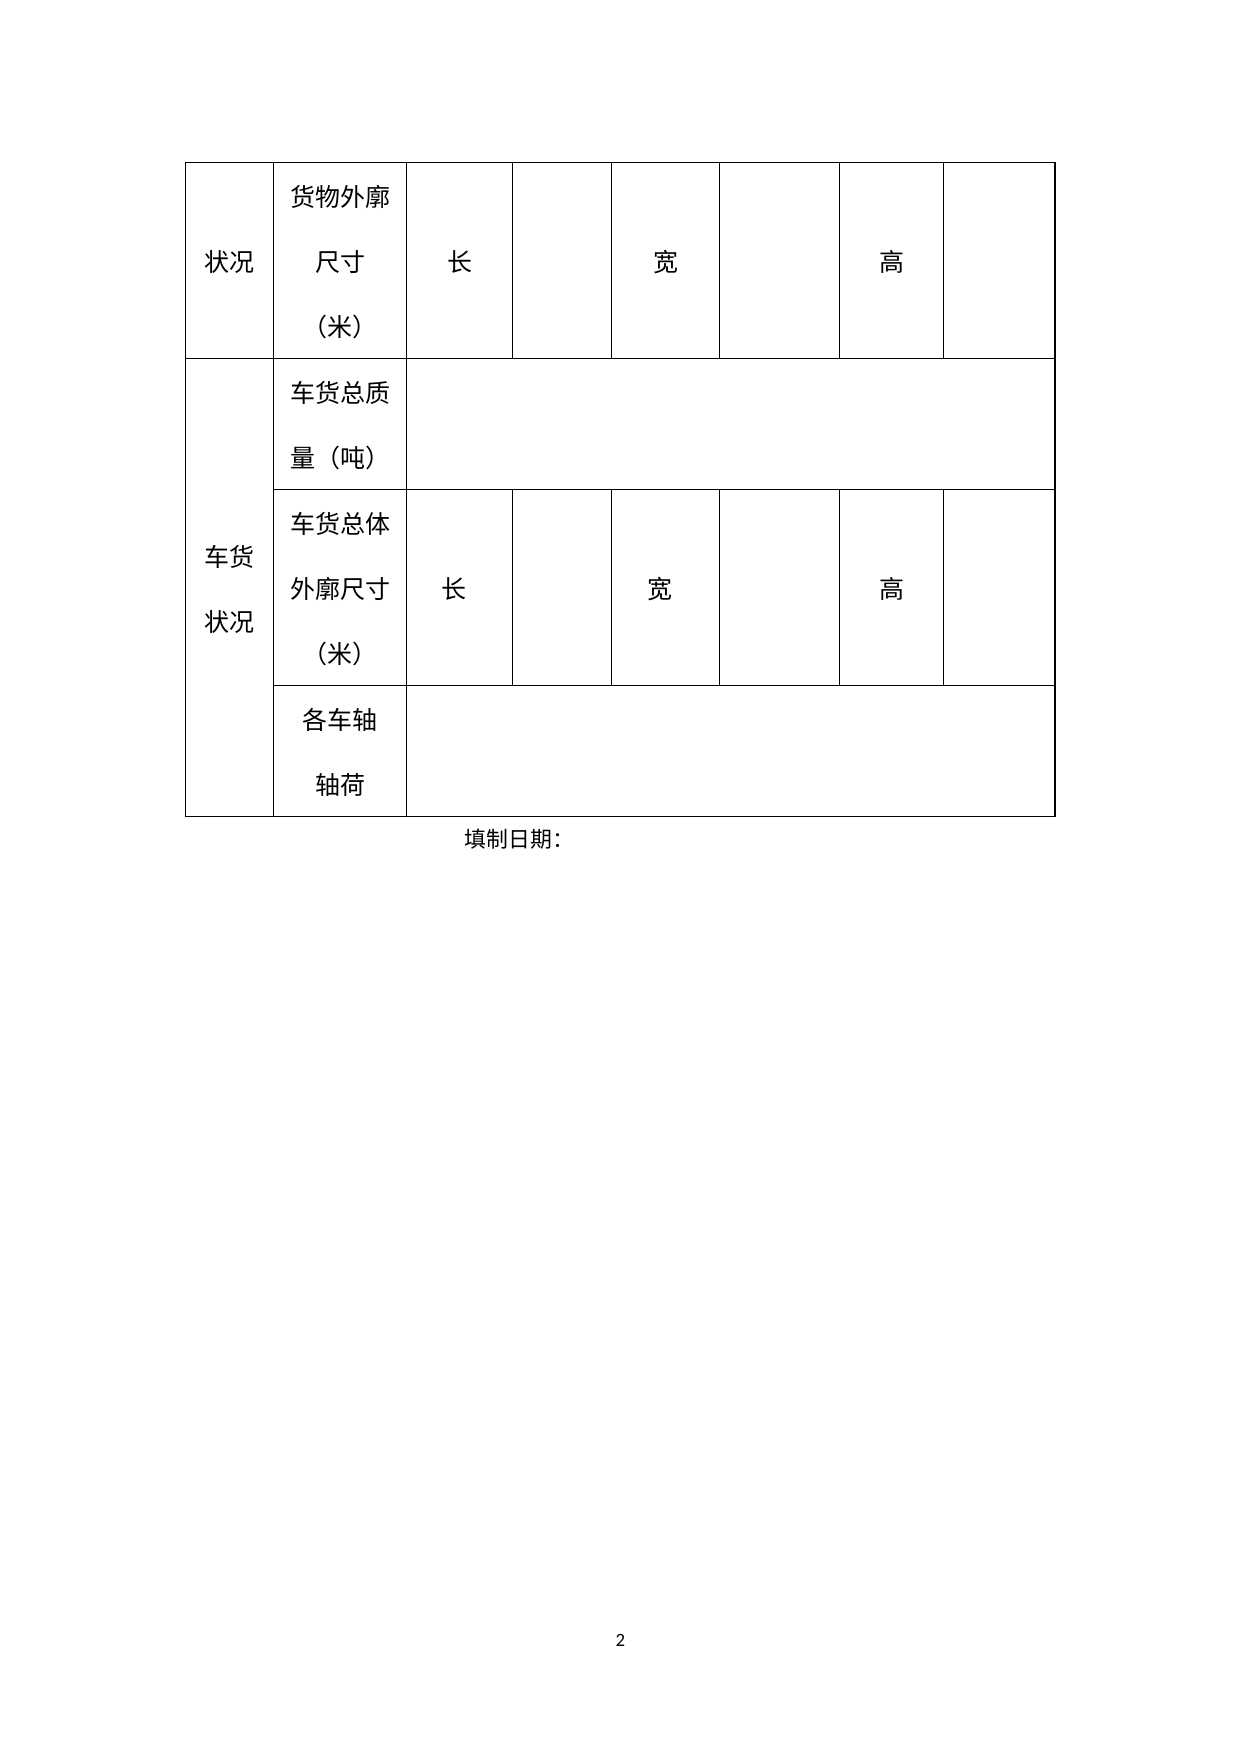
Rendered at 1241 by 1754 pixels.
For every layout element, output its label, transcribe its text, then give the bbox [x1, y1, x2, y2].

table_cell 货物外廓 尺寸 （米） [274, 163, 406, 358]
table_cell 车货状况 [186, 359, 273, 816]
table_cell 高 [840, 490, 943, 685]
table_cell [407, 686, 1054, 816]
table_cell [944, 163, 1054, 358]
list 填制日期： [187, 817, 1053, 855]
table_cell [407, 359, 1054, 489]
table_cell 货物状况 [186, 163, 273, 358]
table_cell [944, 490, 1054, 685]
table_cell 长 [407, 490, 512, 685]
table_cell 车货总体 外廓尺寸 （米） [274, 490, 406, 685]
table_cell [720, 490, 839, 685]
table_cell [720, 163, 839, 358]
table_cell 车货总质量（吨） [274, 359, 406, 489]
table_cell 长 [407, 163, 512, 358]
table_cell [513, 490, 611, 685]
table_cell 各车轴 轴荷 [274, 686, 406, 816]
table_cell 宽 [612, 490, 719, 685]
table_cell 高 [840, 163, 943, 358]
table_cell 宽 [612, 163, 719, 358]
table_cell [513, 163, 611, 358]
